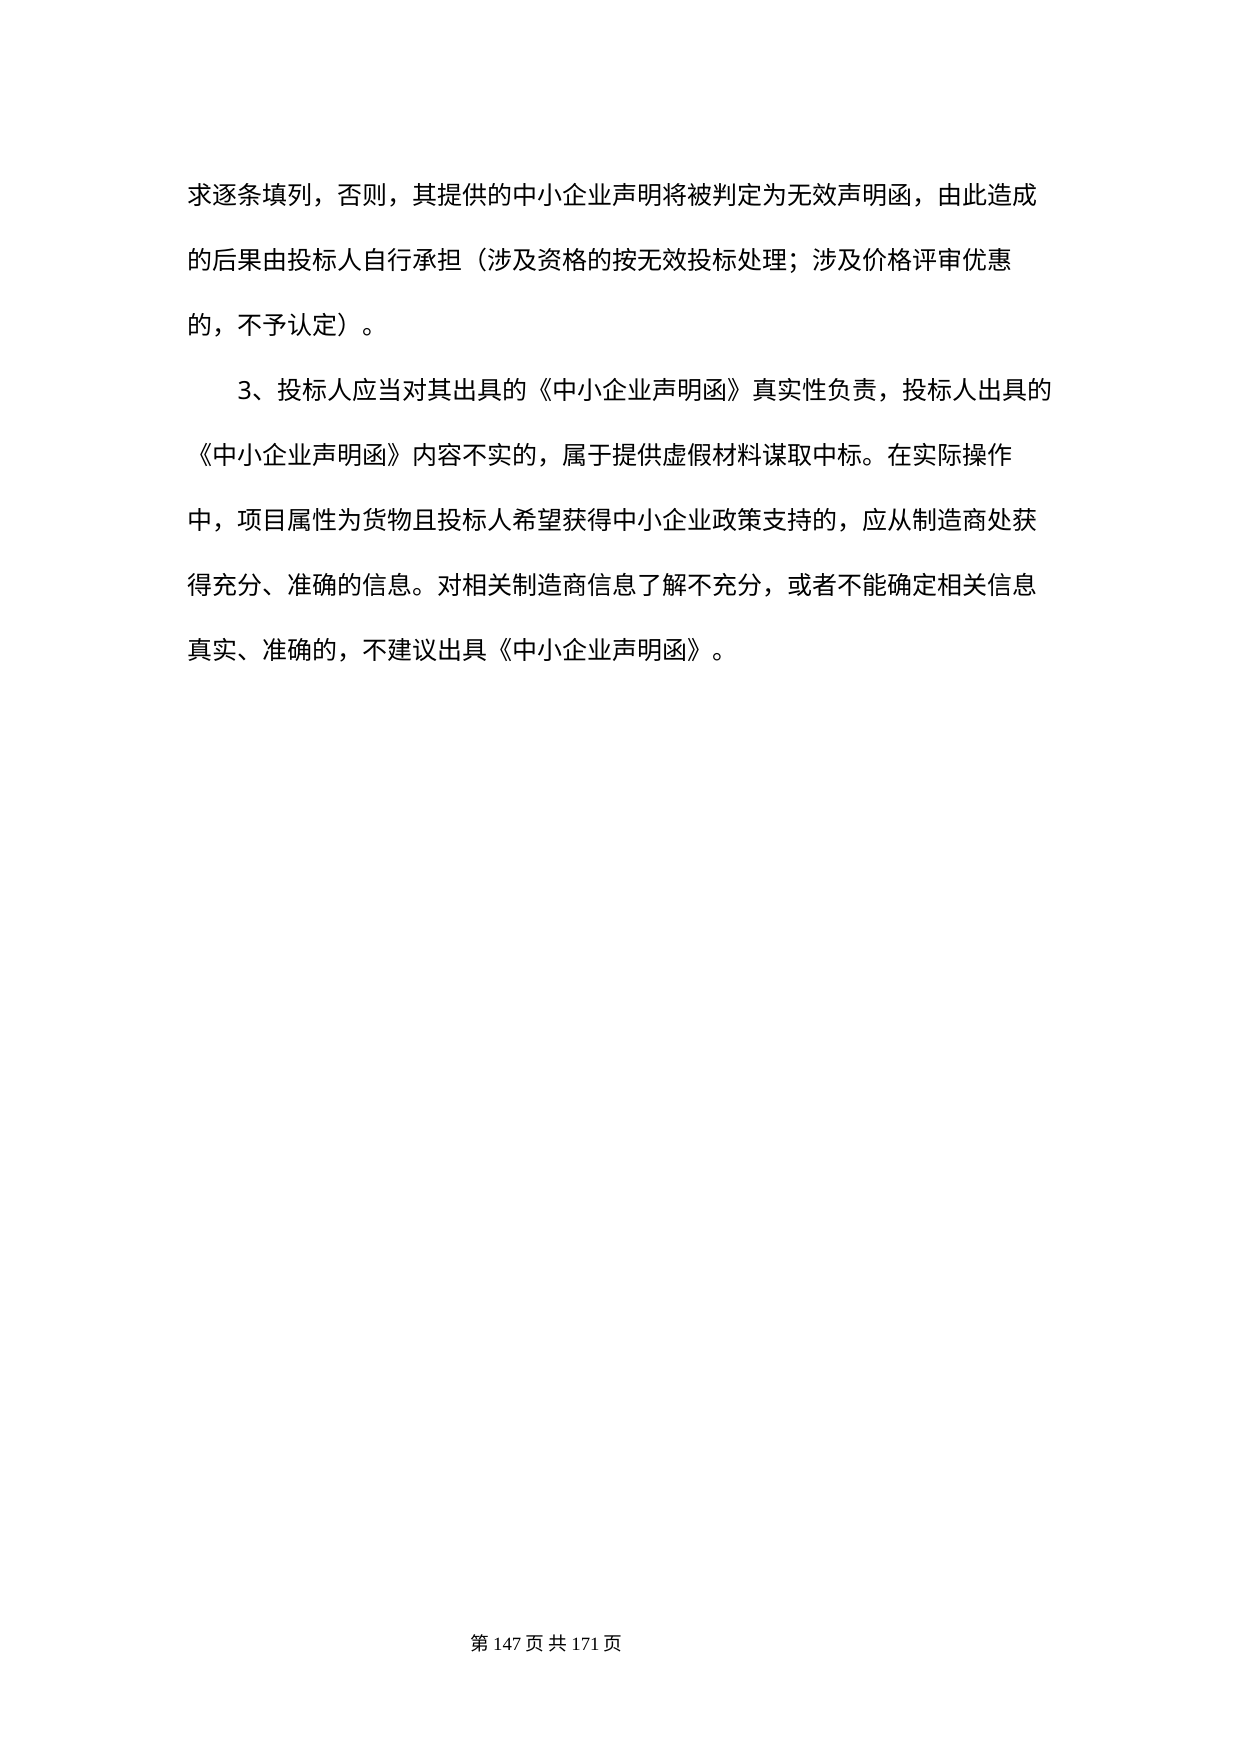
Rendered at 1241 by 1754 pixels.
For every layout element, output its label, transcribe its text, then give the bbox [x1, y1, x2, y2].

text 3、投标人应当对其出具的《中小企业声明函》真实性负责，投标人出具的《中小企业声明函》内容不实的，属于提供虚假材料谋取中标。在实际操作中，项目属性为货物且投标人希望获得中小企业政策支持的，应从制造商处获得充分、准确的信息。对相关制造商信息了解不充分，或者不能确定相关信息真实、准确的，不建议出具《中小企业声明函》。 [187, 357, 1053, 682]
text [187, 162, 1053, 357]
